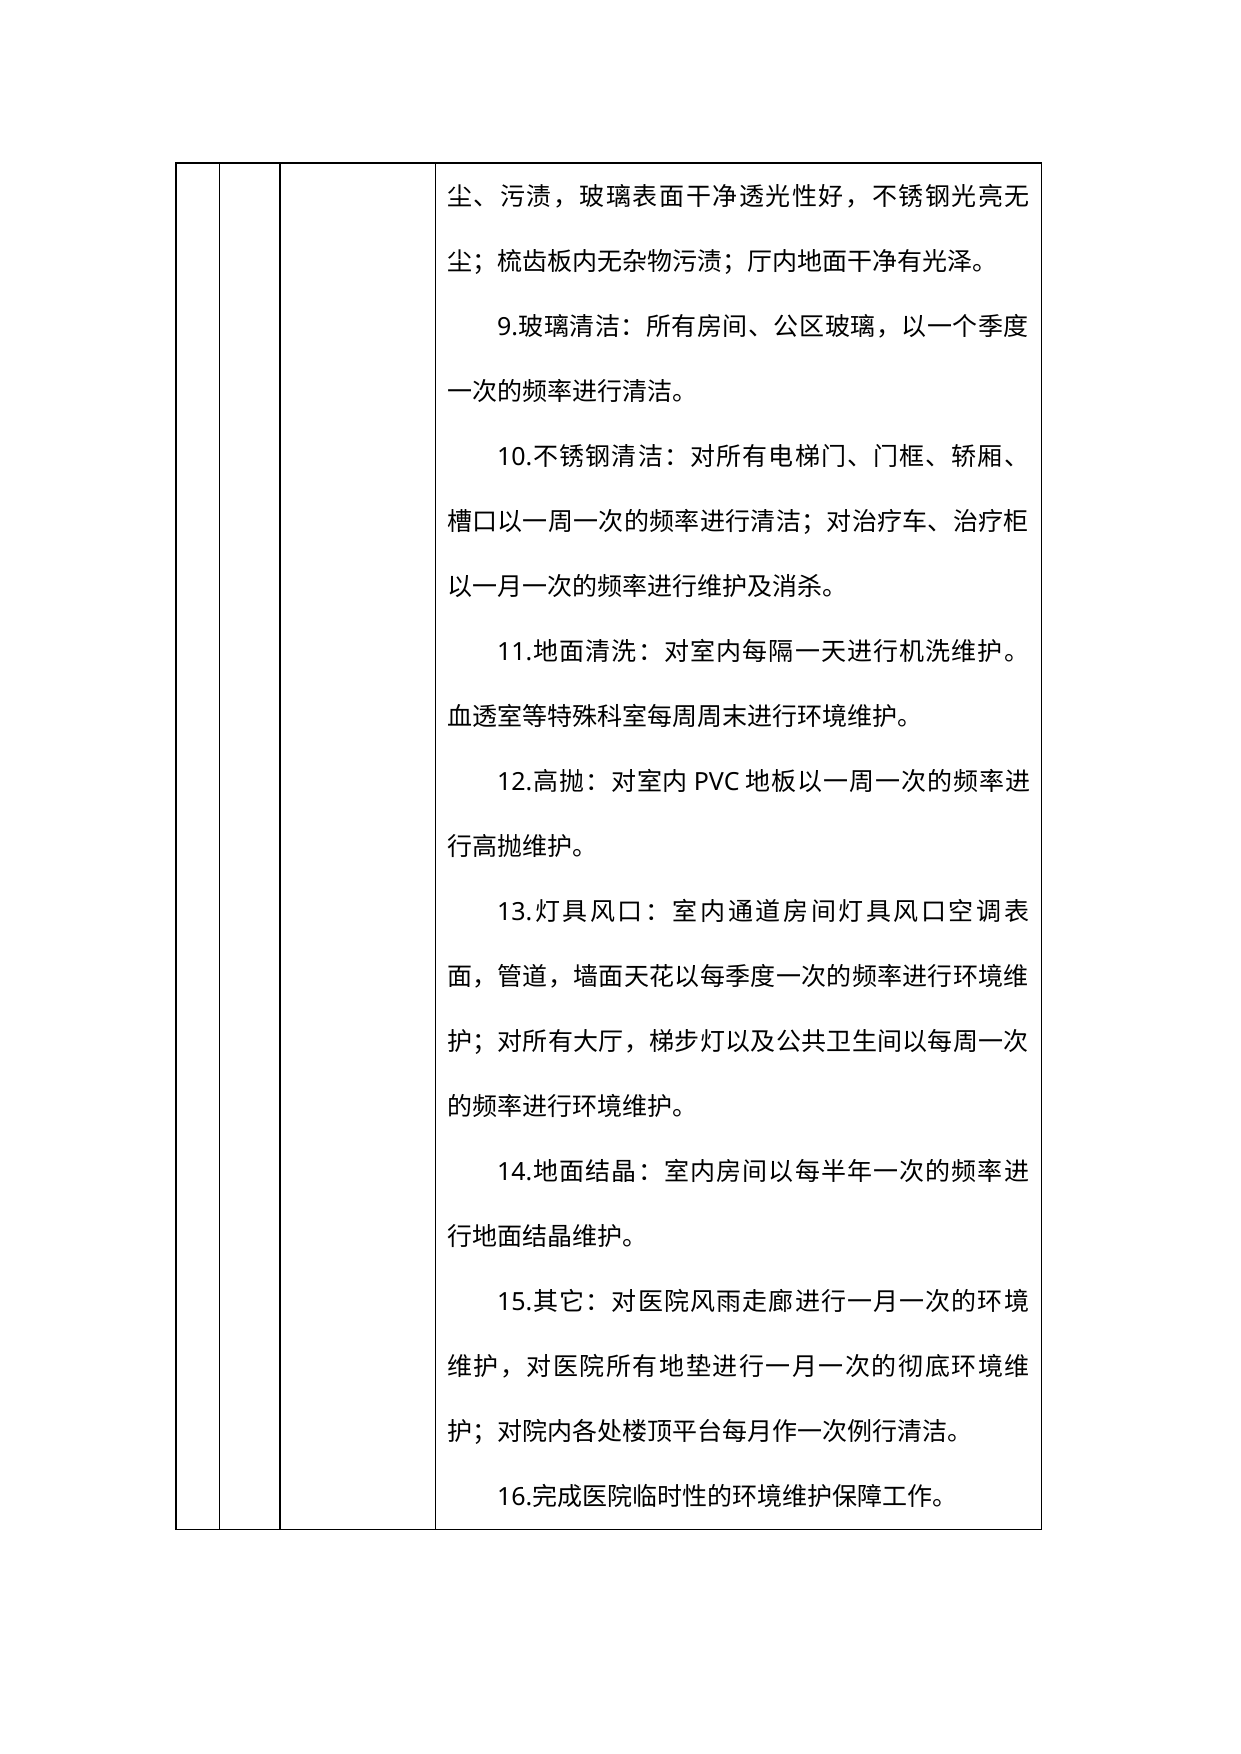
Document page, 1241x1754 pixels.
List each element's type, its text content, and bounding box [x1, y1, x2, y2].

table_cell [436, 164, 1041, 1528]
table_cell [281, 164, 435, 1528]
table_cell 1 [177, 164, 219, 1528]
table_cell [220, 164, 279, 1528]
